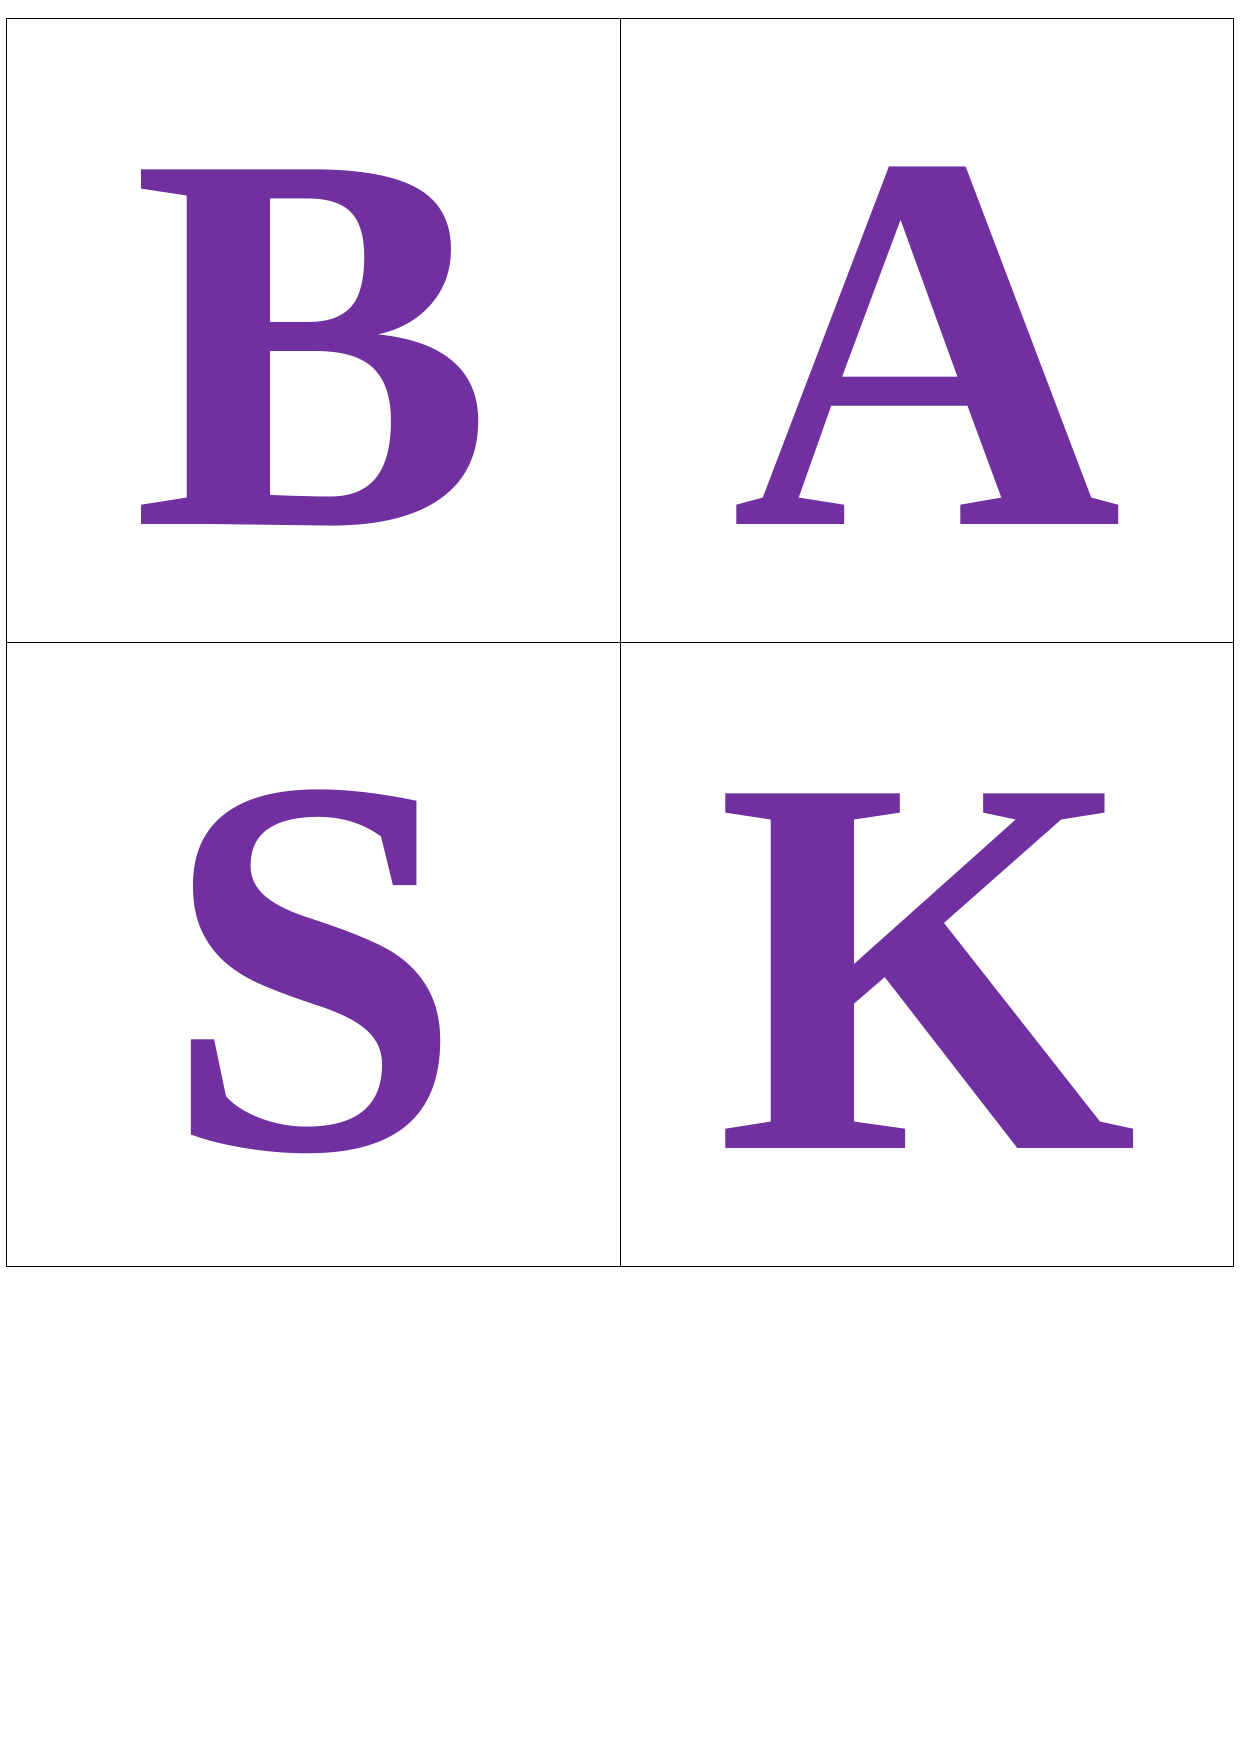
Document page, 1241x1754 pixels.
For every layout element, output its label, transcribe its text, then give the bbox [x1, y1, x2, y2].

table_cell K [621, 643, 1233, 1266]
table_cell A [621, 19, 1233, 642]
table_cell S [7, 643, 620, 1266]
table_cell B [7, 19, 620, 642]
